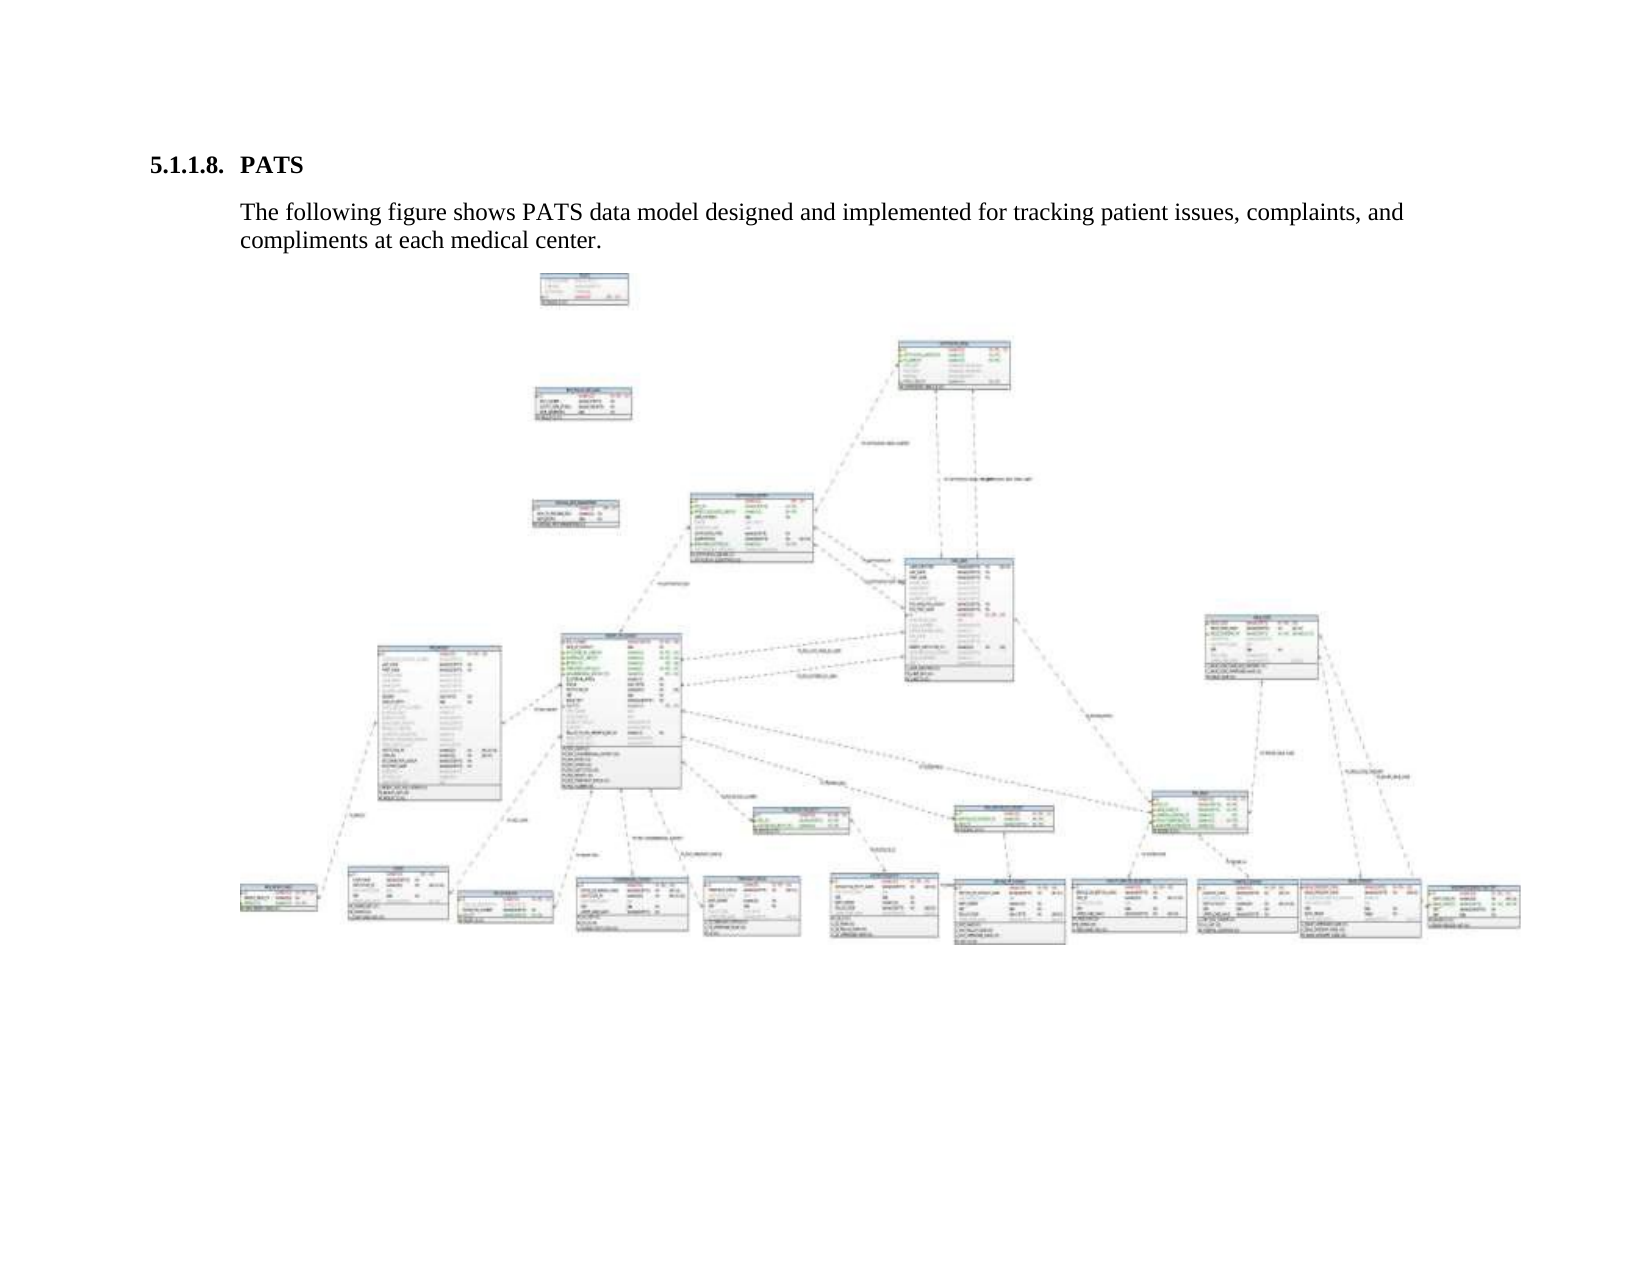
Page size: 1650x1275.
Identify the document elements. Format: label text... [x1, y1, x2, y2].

subtitle PATS [150, 150, 1533, 178]
text The following figure shows PATS data model designed and implemented for tracking patient issues, complaints, and compliments at each medical center. [240, 197, 1410, 254]
picture [240, 273, 1521, 945]
